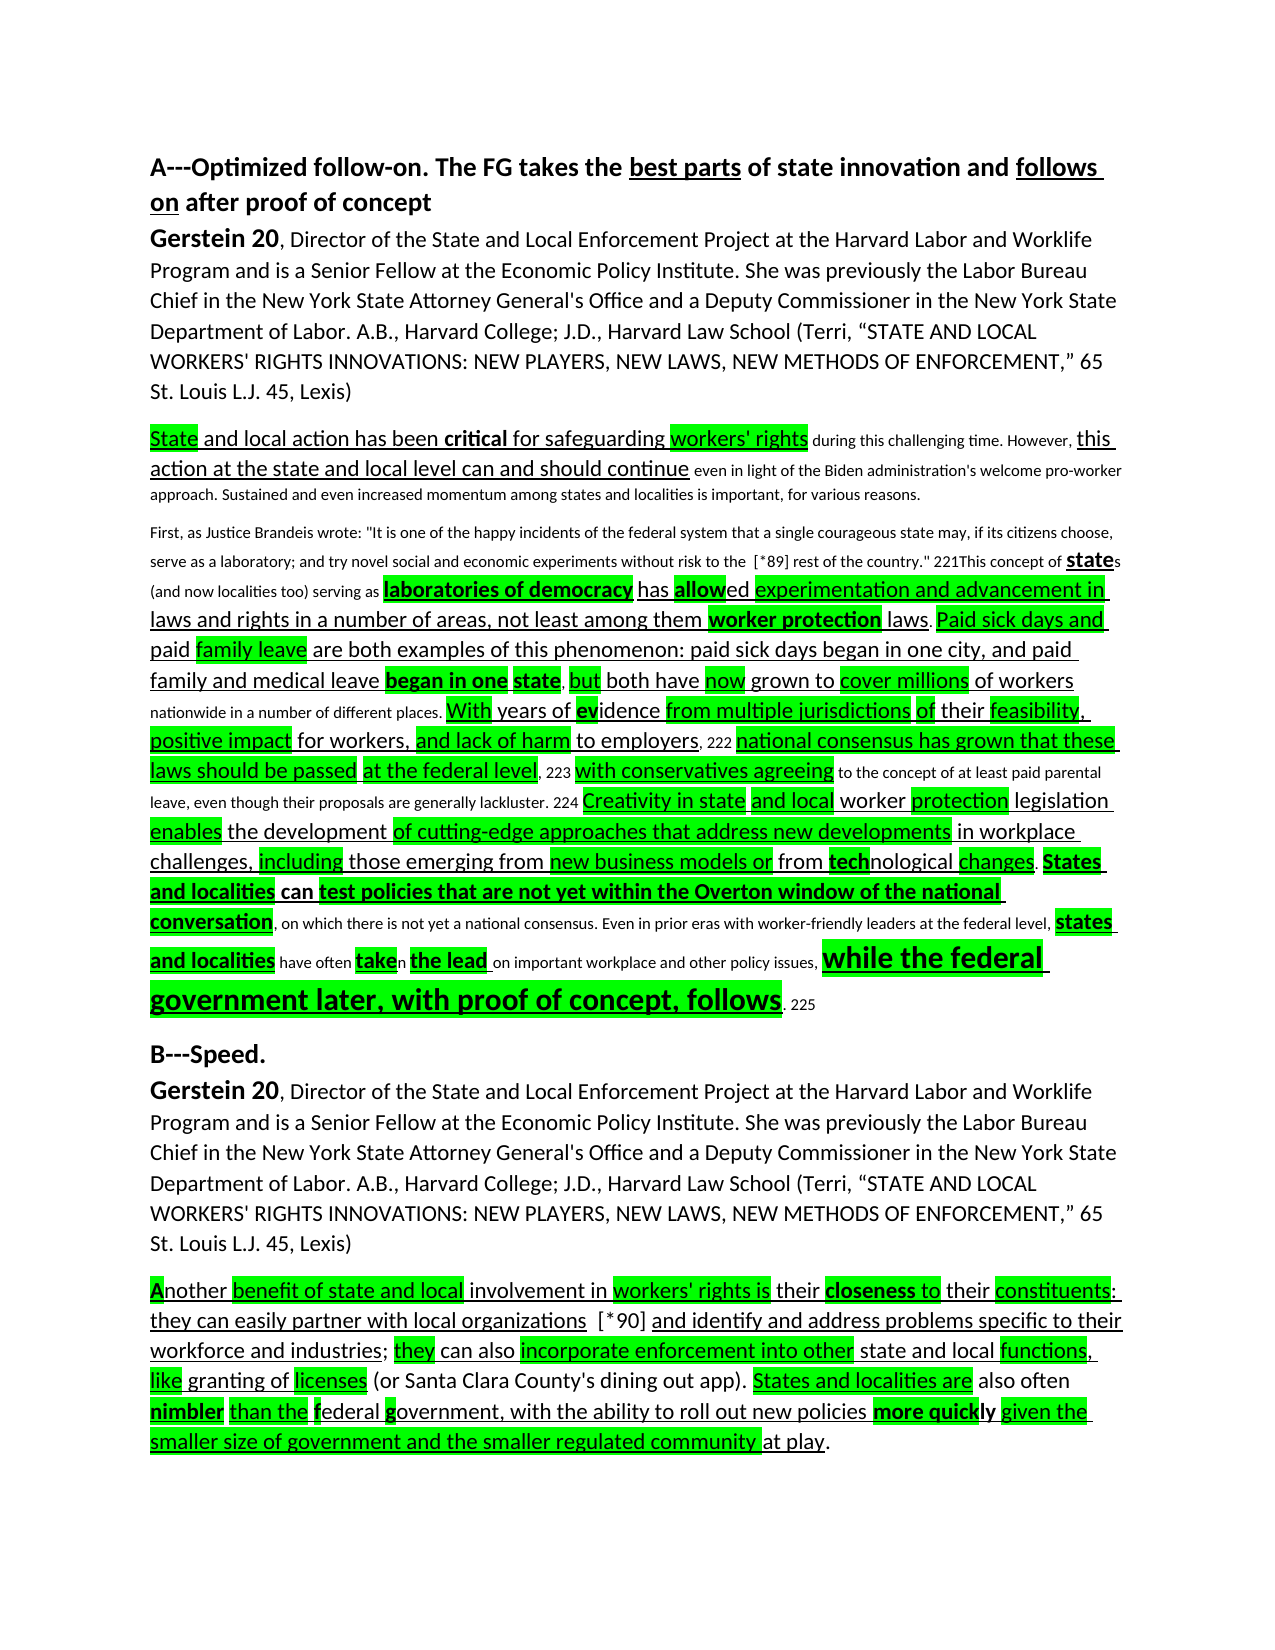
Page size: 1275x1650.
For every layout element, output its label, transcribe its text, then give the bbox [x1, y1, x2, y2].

text Another benefit of state and local involvement in workers' rights is their closeness to their constituents: they can easily partner with local organizations [*90] and identify and address problems specific to their workforce and industries; they can also incorporate enforcement into other state and local functions, like granting of licenses (or Santa Clara County's dining out app). States and localities are also often nimbler than the federal government, with the ability to roll out new policies more quickly given the smaller size of government and the smaller regulated community at play. [150, 1276, 1125, 1455]
text First, as Justice Brandeis wrote: "It is one of the happy incidents of the federal system that a single courageous state may, if its citizens choose, serve as a laboratory; and try novel social and economic experiments without risk to the [*89] rest of the country." 221This concept of states (and now localities too) serving as laboratories of democracy has allowed experimentation and advancement in laws and rights in a number of areas, not least among them worker protection laws. Paid sick days and paid family leave are both examples of this phenomenon: paid sick days began in one city, and paid family and medical leave began in one state, but both have now grown to cover millions of workers nationwide in a number of different places. With years of evidence from multiple jurisdictions of their feasibility, positive impact for workers, and lack of harm to employers, 222 national consensus has grown that these laws should be passed at the federal level, 223 with conservatives agreeing to the concept of at least paid parental leave, even though their proposals are generally lackluster. 224 Creativity in state and local worker protection legislation enables the development of cutting-edge approaches that address new developments in workplace challenges, including those emerging from new business models or from technological changes. States and localities can test policies that are not yet within the Overton window of the national conversation, on which there is not yet a national consensus. Even in prior eras with worker-friendly leaders at the federal level, states and localities have often taken the lead on important workplace and other policy issues, while the federal government later, with proof of concept, follows. 225 [150, 522, 1125, 1018]
text State and local action has been critical for safeguarding workers' rights during this challenging time. However, this action at the state and local level can and should continue even in light of the Biden administration's welcome pro-worker approach. Sustained and even increased momentum among states and localities is important, for various reasons. [150, 424, 1125, 504]
subtitle B---Speed. [150, 1037, 1125, 1071]
subtitle A---Optimized follow-on. The FG takes the best parts of state innovation and follows on after proof of concept [150, 150, 1125, 219]
